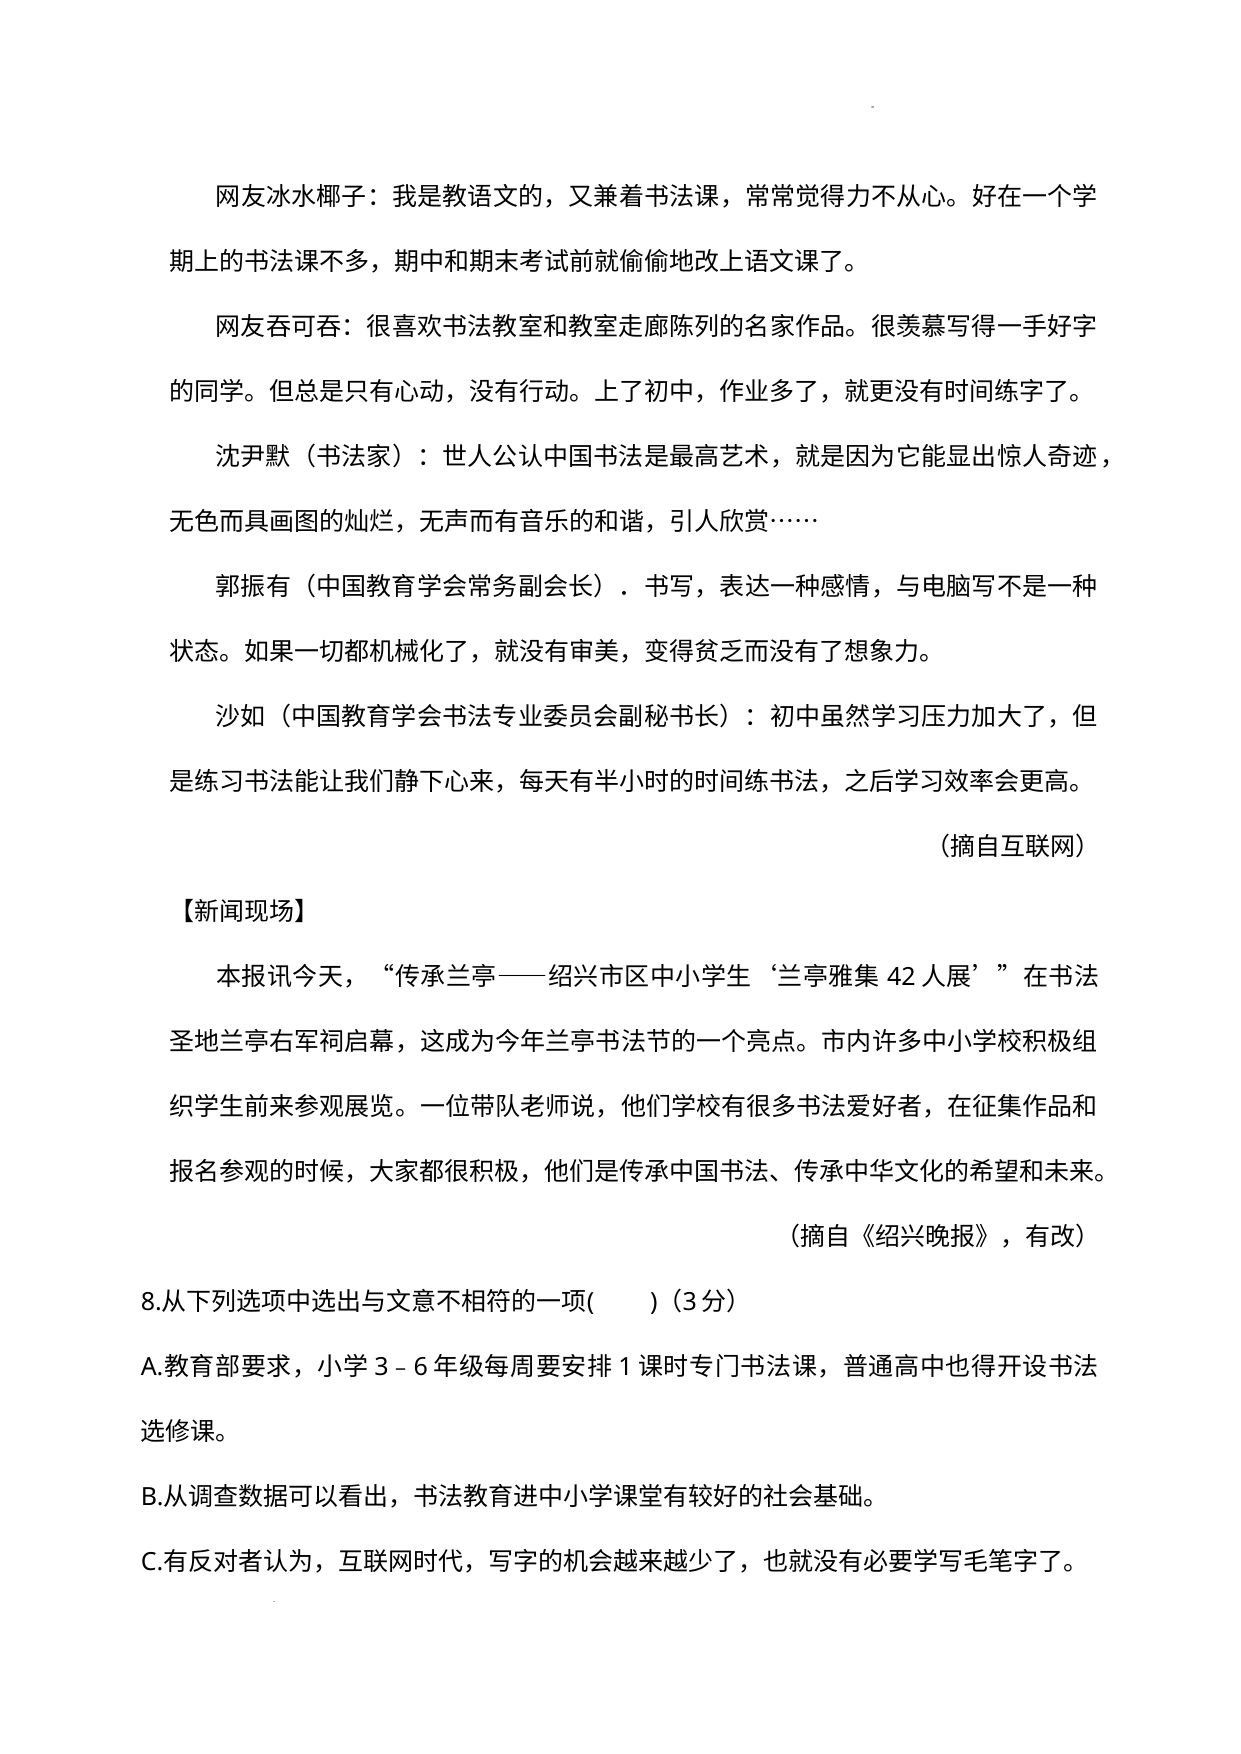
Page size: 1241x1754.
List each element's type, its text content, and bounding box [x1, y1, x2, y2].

text ㅤㅤ网友冰水椰子：我是教语文的，又兼着书法课，常常觉得力不从心。好在一个学期上的书法课不多，期中和期末考试前就偷偷地改上语文课了。 [169, 162, 1100, 292]
text B.从调查数据可以看出，书法教育进中小学课堂有较好的社会基础。 [141, 1462, 1100, 1527]
text 8.从下列选项中选出与文意不相符的一项( )（3分） [141, 1267, 1100, 1332]
text C.有反对者认为，互联网时代，写字的机会越来越少了，也就没有必要学写毛笔字了。 [141, 1527, 1100, 1592]
text （摘自互联网） [169, 812, 1100, 877]
text ㅤㅤ沙如（中国教育学会书法专业委员会副秘书长）：初中虽然学习压力加大了，但是练习书法能让我们静下心来，每天有半小时的时间练书法，之后学习效率会更高。 [169, 682, 1100, 812]
text （摘自《绍兴晚报》，有改） [169, 1202, 1100, 1267]
text ㅤㅤ本报讯今天，“传承兰亭——绍兴市区中小学生‘兰亭雅集42人展’”在书法圣地兰亭右军祠启幕，这成为今年兰亭书法节的一个亮点。市内许多中小学校积极组织学生前来参观展览。一位带队老师说，他们学校有很多书法爱好者，在征集作品和报名参观的时候，大家都很积极，他们是传承中国书法、传承中华文化的希望和未来。 [169, 942, 1100, 1202]
text ㅤㅤ沈尹默（书法家）：世人公认中国书法是最高艺术，就是因为它能显出惊人奇迹，无色而具画图的灿烂，无声而有音乐的和谐，引人欣赏…… [169, 422, 1100, 552]
text A.教育部要求，小学3﹣6年级每周要安排1课时专门书法课，普通高中也得开设书法选修课。 [141, 1332, 1100, 1462]
text ㅤㅤ网友吞可吞：很喜欢书法教室和教室走廊陈列的名家作品。很羡慕写得一手好字的同学。但总是只有心动，没有行动。上了初中，作业多了，就更没有时间练字了。 [169, 292, 1100, 422]
text ㅤㅤ郭振有（中国教育学会常务副会长）．书写，表达一种感情，与电脑写不是一种状态。如果一切都机械化了，就没有审美，变得贫乏而没有了想象力。 [169, 552, 1100, 682]
text 【新闻现场】 [169, 877, 1100, 942]
